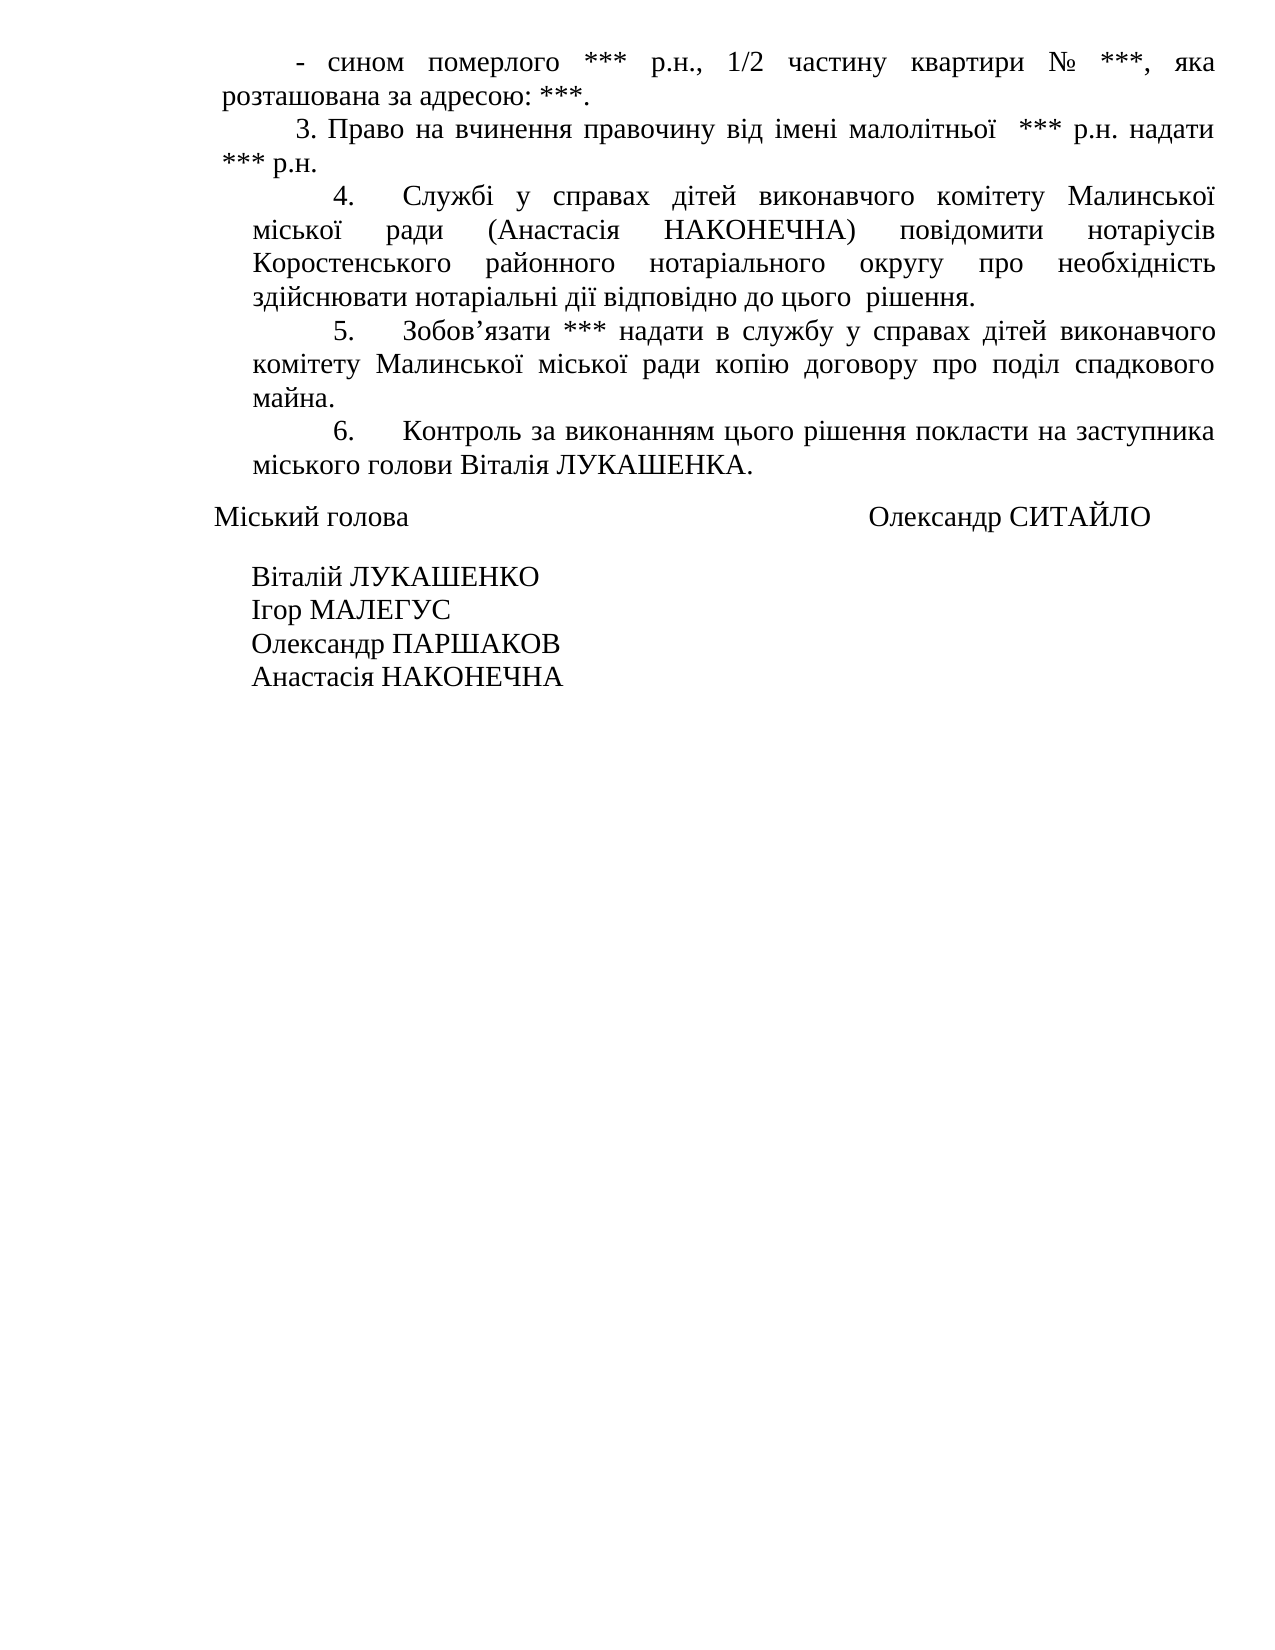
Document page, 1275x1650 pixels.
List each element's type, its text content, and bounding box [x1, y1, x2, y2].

list Зобов’язати *** надати в службу у справах дітей виконавчого комітету Малинської міської ради копію договору про поділ спадкового майна. [252, 313, 1216, 413]
list Контроль за виконанням цього рішення покласти на заступника міського голови Віталія ЛУКАШЕНКА. [252, 413, 1216, 480]
list Право на вчинення правочину від імені малолітньої *** р.н. надати *** р.н. [222, 111, 1216, 178]
text Міський голова Олександр СИТАЙЛ О [177, 499, 1210, 533]
text Ігор МАЛЕГУС [215, 592, 1210, 626]
list Службі у справах дітей виконавчого комітету Малинської міської ради (Анастасія НАКОНЕЧНА) повідомити нотаріусів Коростенського районного нотаріального округу про необхідність здійснювати нотаріальні дії відповідно до цього рішення. [252, 178, 1216, 313]
text Анастасія НАКОНЕЧНА [215, 659, 1210, 693]
list сином померлого *** р.н., 1/2 частину квартири № ***, яка розташована за адресою: ***. [222, 44, 1216, 111]
text Олександр ПАРШАКОВ [215, 626, 1210, 659]
text Віталій ЛУКАШЕНКО [215, 559, 1210, 592]
